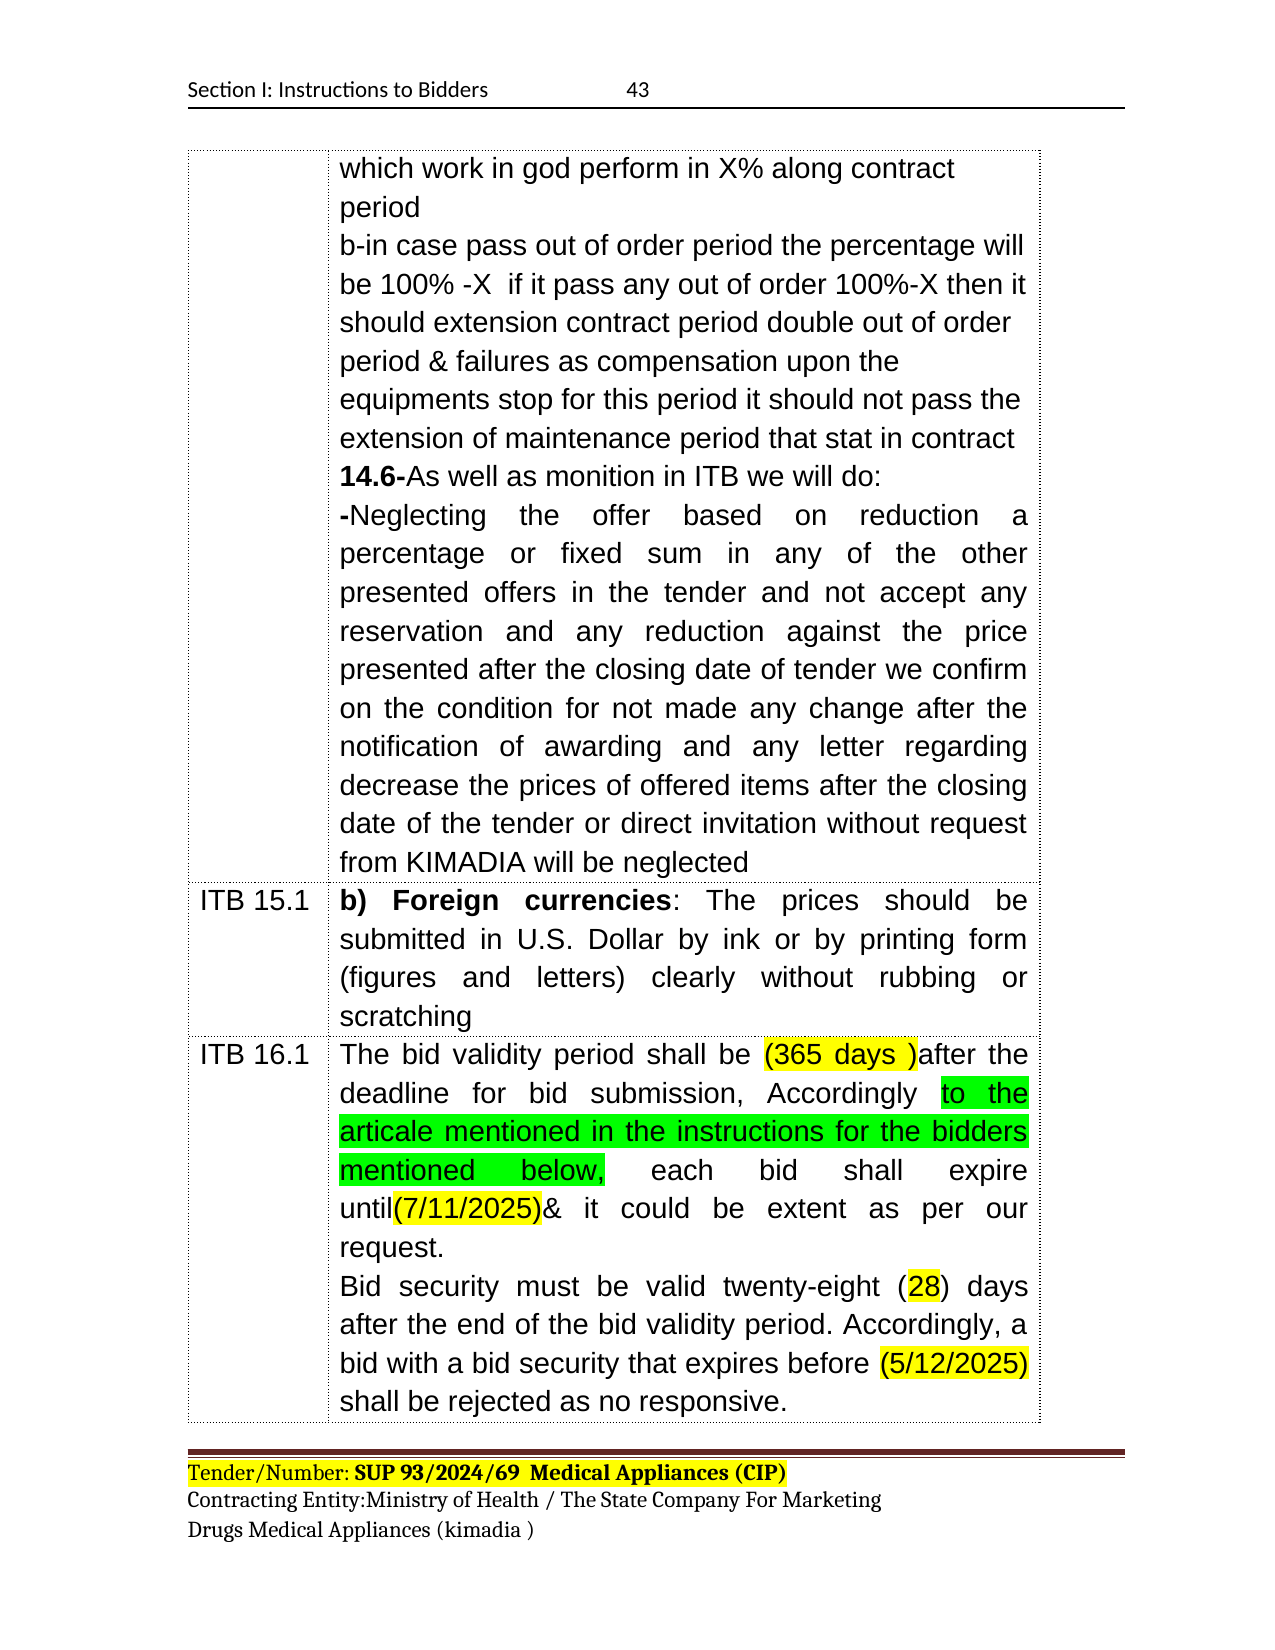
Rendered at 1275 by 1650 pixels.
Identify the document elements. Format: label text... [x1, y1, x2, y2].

table_cell ITB 15.1 [188, 882, 328, 1036]
table_cell ITB 16.1 [188, 1036, 328, 1422]
table_cell b) Foreign currencies: The prices should be submitted in U.S. Dollar by ink or by printing form (figures and letters) clearly without rubbing or scratching [328, 882, 1040, 1036]
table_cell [328, 150, 1040, 882]
table_cell 14 [188, 150, 328, 882]
table_cell The bid validity period shall be (365 days )after the deadline for bid submission, Accordingly to the articale mentioned in the instructions for the bidders mentioned below, each bid shall expire until(7/11/2025)& it could be extent as per our request. Bid security must be valid twenty-eight (28) days after the end of the bid validity period. Accordingly, a bid with a bid security that expires before (5/12/2025) shall be rejected as no responsive. [328, 1036, 1040, 1422]
